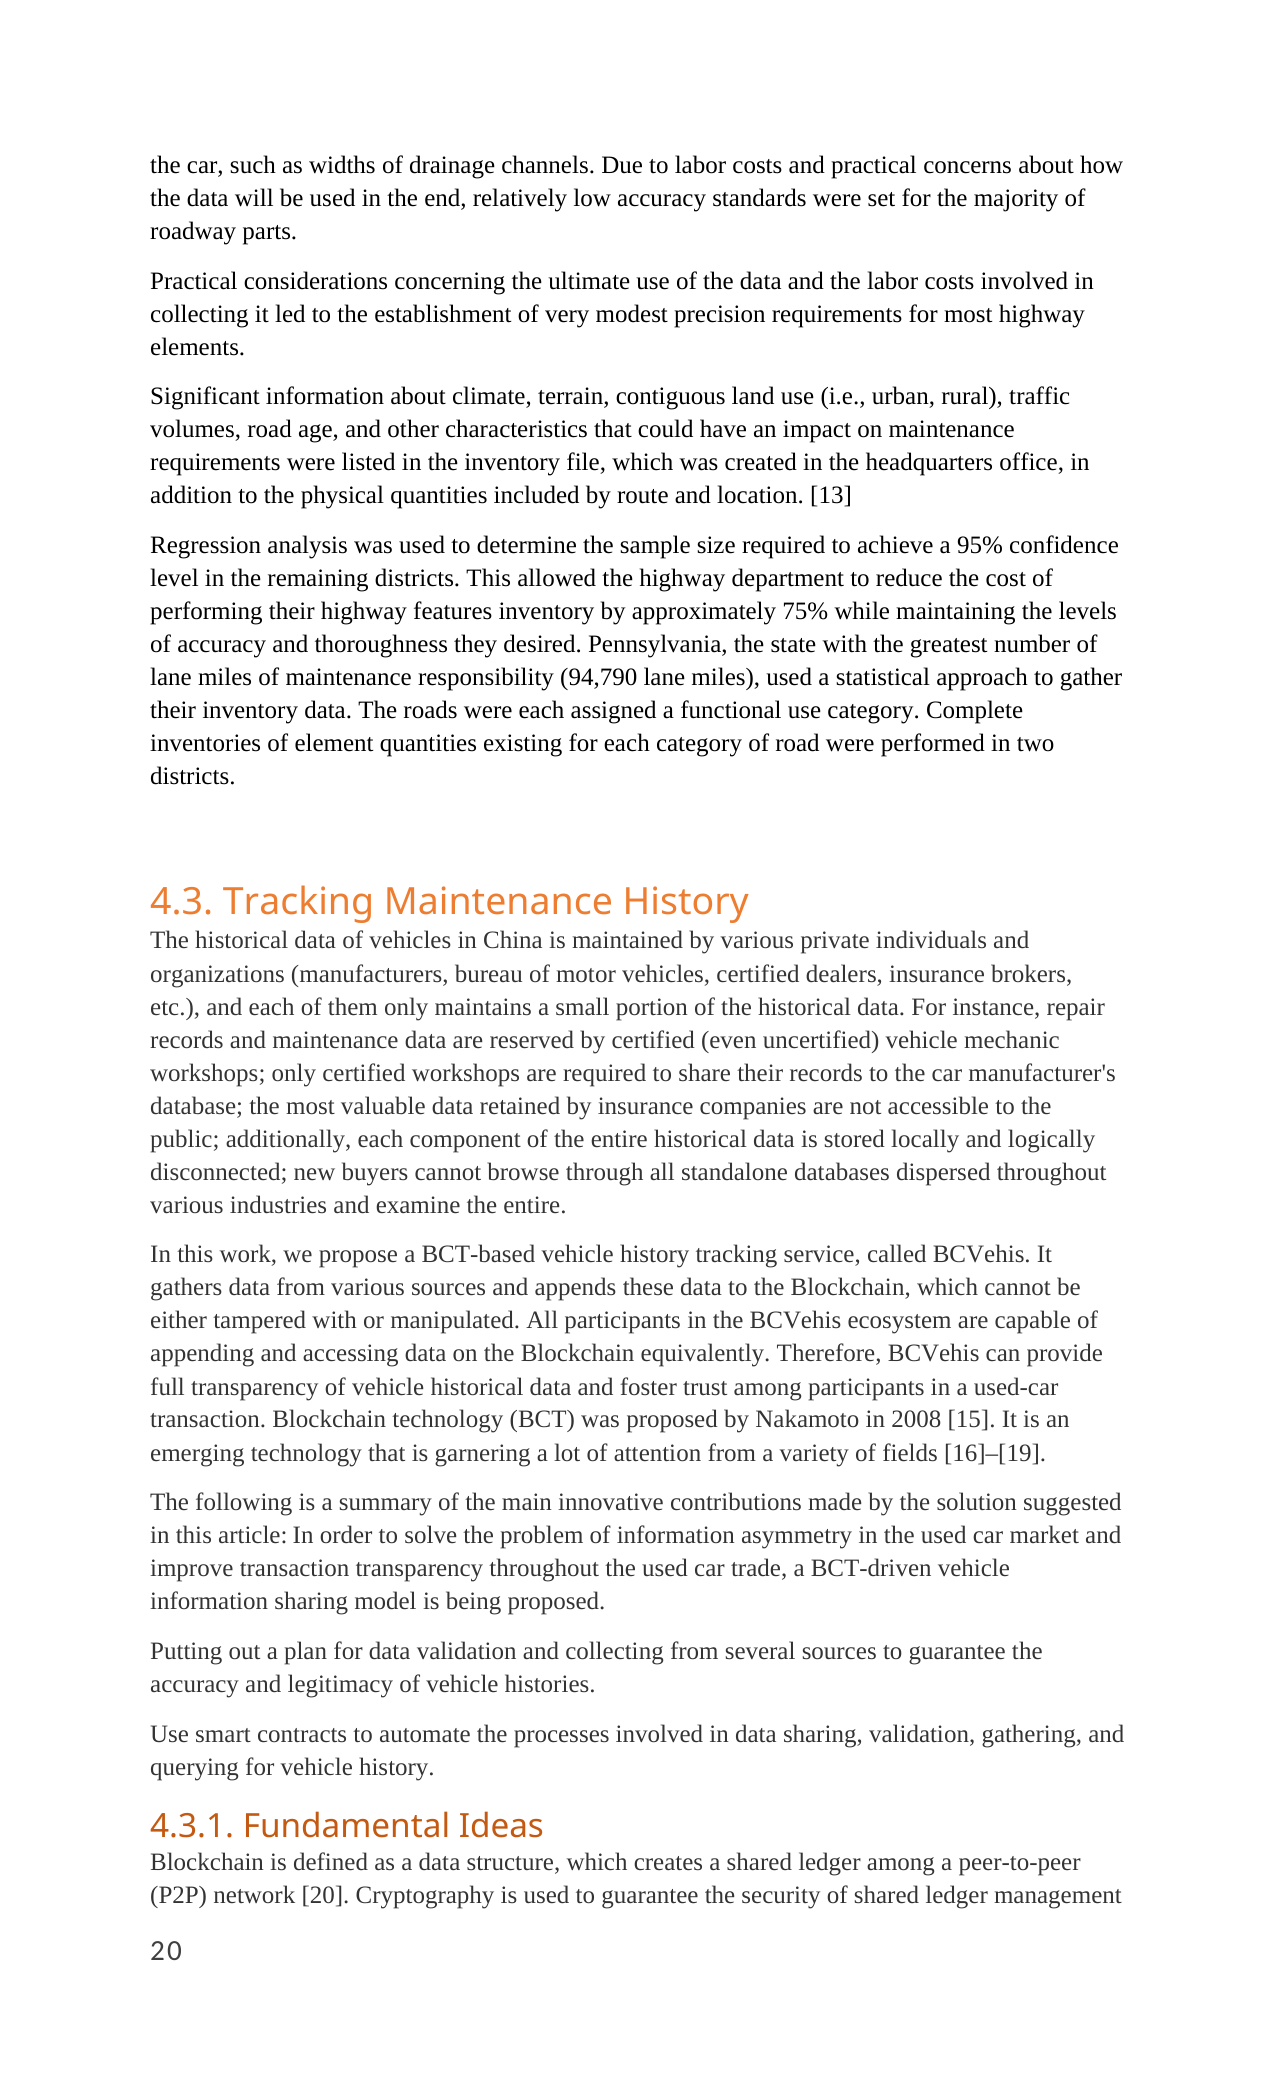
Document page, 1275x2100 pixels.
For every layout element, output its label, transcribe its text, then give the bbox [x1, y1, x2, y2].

text Significant information about climate, terrain, contiguous land use (i.e., urban, rural), traffic volumes, road age, and other characteristics that could have an impact on maintenance requirements were listed in the inventory file, which was created in the headquarters office, in addition to the physical quantities included by route and location. [13] [150, 381, 1125, 509]
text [150, 1847, 1125, 1909]
text In this work, we propose a BCT-based vehicle history tracking service, called BCVehis. It gathers data from various sources and appends these data to the Blockchain, which cannot be either tampered with or manipulated. All participants in the BCVehis ecosystem are capable of appending and accessing data on the Blockchain equivalently. Therefore, BCVehis can provide full transparency of vehicle historical data and foster trust among participants in a used-car transaction. Blockchain technology (BCT) was proposed by Nakamoto in 2008 [15]. It is an emerging technology that is garnering a lot of attention from a variety of fields [16]–[19]. [150, 1239, 1125, 1466]
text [150, 150, 1125, 245]
text The historical data of vehicles in China is maintained by various private individuals and organizations (manufacturers, bureau of motor vehicles, certified dealers, insurance brokers, etc.), and each of them only maintains a small portion of the historical data. For instance, repair records and maintenance data are reserved by certified (even uncertified) vehicle mechanic workshops; only certified workshops are required to share their records to the car manufacturer's database; the most valuable data retained by insurance companies are not accessible to the public; additionally, each component of the entire historical data is stored locally and logically disconnected; new buyers cannot browse through all standalone databases dispersed throughout various industries and examine the entire. [150, 926, 1125, 1218]
subtitle 4.3. Tracking Maintenance History [150, 874, 1125, 926]
subtitle 4.3.1. Fundamental Ideas [150, 1801, 1125, 1847]
text Practical considerations concerning the ultimate use of the data and the labor costs involved in collecting it led to the establishment of very modest precision requirements for most highway elements. [150, 266, 1125, 361]
text Putting out a plan for data validation and collecting from several sources to guarantee the accuracy and legitimacy of vehicle histories. [150, 1636, 1125, 1698]
text The following is a summary of the main innovative contributions made by the solution suggested in this article: In order to solve the problem of information asymmetry in the used car market and improve transaction transparency throughout the used car trade, a BCT-driven vehicle information sharing model is being proposed. [150, 1487, 1125, 1615]
text Regression analysis was used to determine the sample size required to achieve a 95% confidence level in the remaining districts. This allowed the highway department to reduce the cost of performing their highway features inventory by approximately 75% while maintaining the levels of accuracy and thoroughness they desired. Pennsylvania, the state with the greatest number of lane miles of maintenance responsibility (94,790 lane miles), used a statistical approach to gather their inventory data. The roads were each assigned a functional use category. Complete inventories of element quantities existing for each category of road were performed in two districts. [150, 530, 1125, 790]
text Use smart contracts to automate the processes involved in data sharing, validation, gathering, and querying for vehicle history. [150, 1719, 1125, 1781]
